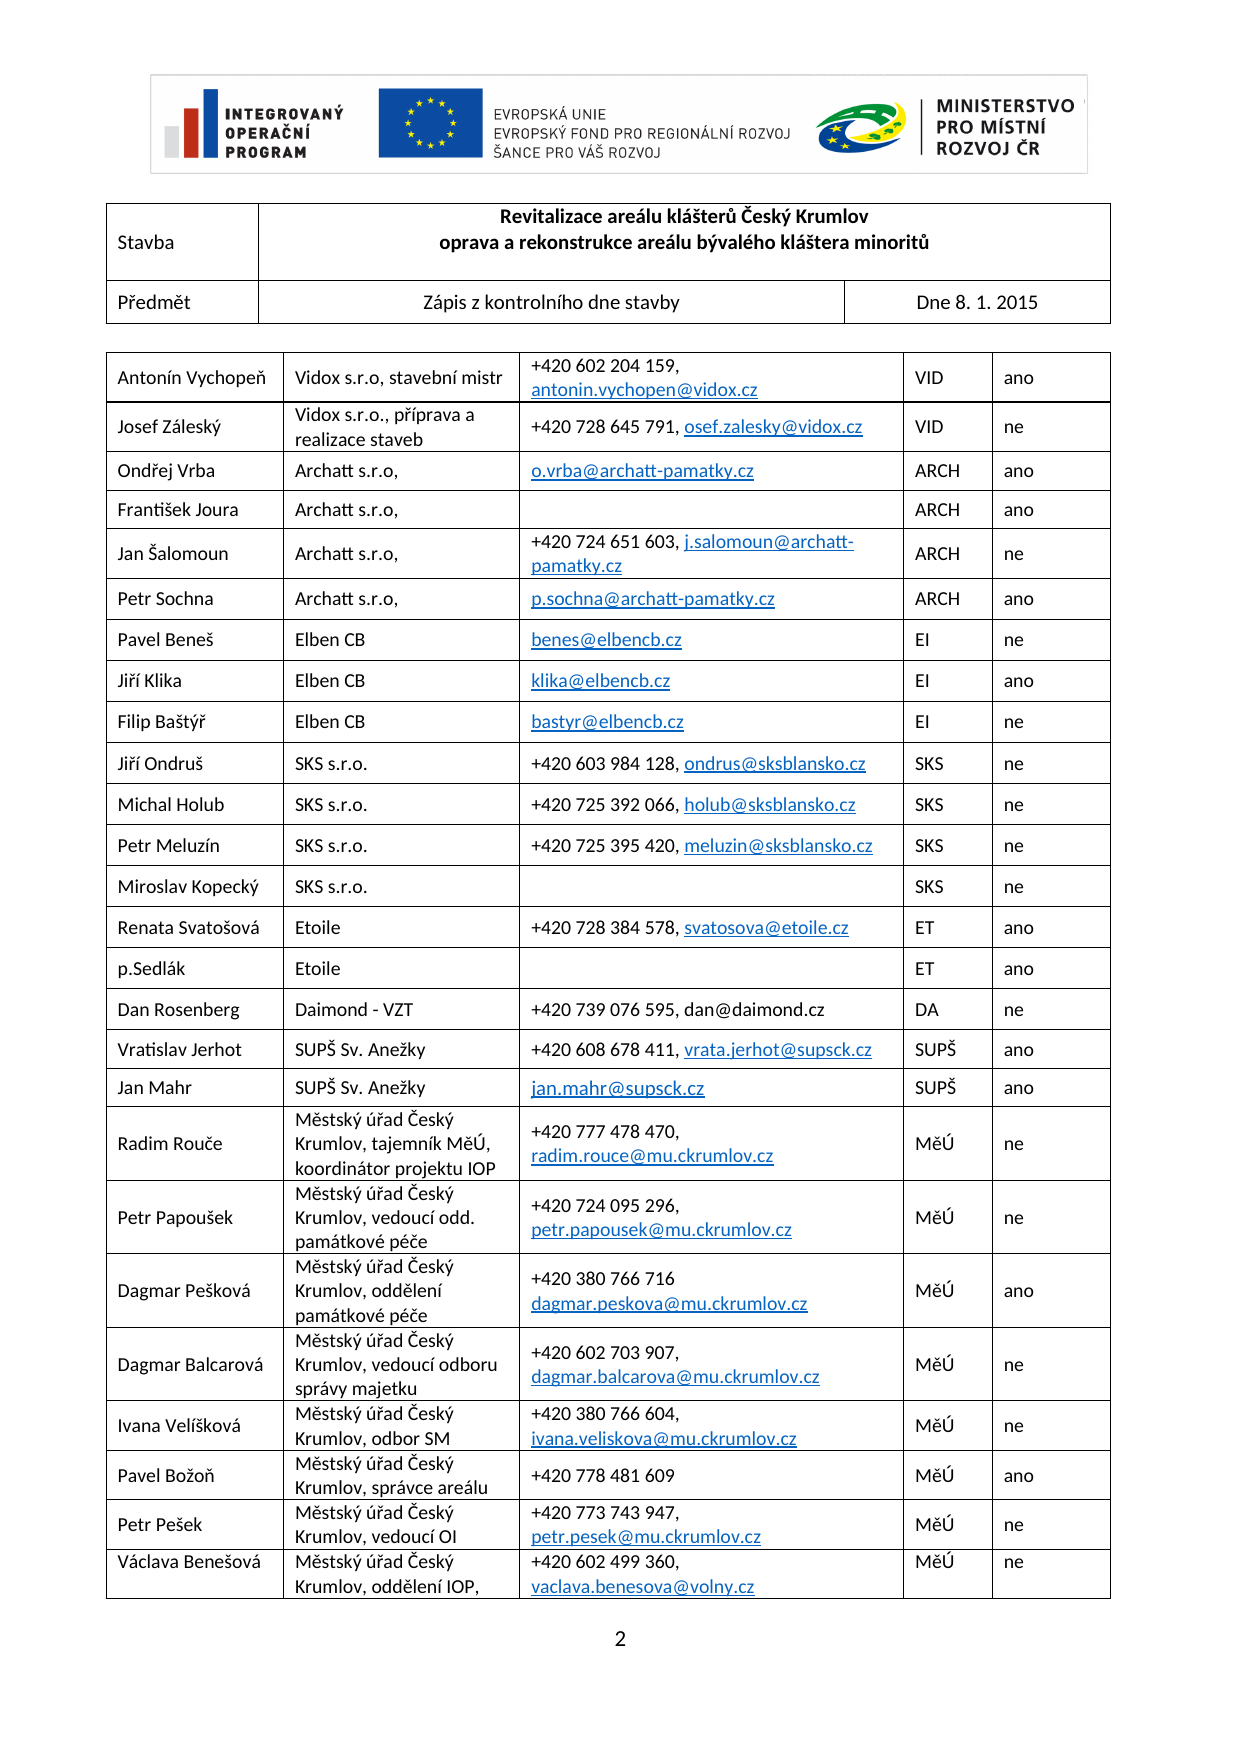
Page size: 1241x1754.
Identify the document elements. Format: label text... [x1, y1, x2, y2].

table_cell Elben CB [284, 620, 519, 659]
table_cell František Joura [107, 491, 283, 528]
table_cell Vidox s.r.o, stavební mistr [284, 353, 519, 401]
table_cell SUPŠ [904, 1030, 992, 1068]
table_cell Archatt s.r.o, [284, 529, 519, 577]
table_cell SUPŠ Sv. Anežky [284, 1030, 519, 1068]
table_cell ne [993, 989, 1110, 1029]
table_cell MěÚ [904, 1500, 992, 1548]
table_cell +420 603 984 128, ondrus@sksblansko.cz [520, 743, 903, 783]
table_cell ne [993, 620, 1110, 659]
table_cell +420 602 499 360, vaclava.benesova@volny.cz [520, 1550, 903, 1598]
table_cell VID [904, 403, 992, 451]
table_cell klika@elbencb.cz [520, 661, 903, 701]
table_cell Elben CB [284, 661, 519, 701]
table_cell ano [993, 1254, 1110, 1327]
table_cell ne [993, 1328, 1110, 1400]
table_cell Pavel Božoň [107, 1451, 283, 1499]
table_cell ET [904, 907, 992, 947]
table_cell +420 602 204 159, antonin.vychopen@vidox.cz [520, 353, 903, 401]
table_cell +420 778 481 609 [520, 1451, 903, 1499]
table_cell Archatt s.r.o, [284, 491, 519, 528]
table_cell SUPŠ Sv. Anežky [284, 1069, 519, 1106]
table_cell [520, 866, 903, 906]
table_cell Dagmar Pešková [107, 1254, 283, 1327]
table_cell ano [993, 353, 1110, 401]
table_cell ano [993, 452, 1110, 489]
table_cell Městský úřad Český Krumlov, vedoucí odd. památkové péče [284, 1181, 519, 1253]
table_cell ano [993, 907, 1110, 947]
table_cell Dagmar Balcarová [107, 1328, 283, 1400]
table_cell Josef Záleský [107, 403, 283, 451]
table_cell SKS s.r.o. [284, 866, 519, 906]
table_cell +420 602 703 907, dagmar.balcarova@mu.ckrumlov.cz [520, 1328, 903, 1400]
table_cell Antonín Vychopeň [107, 353, 283, 401]
table_cell Michal Holub [107, 784, 283, 824]
table_cell MěÚ [904, 1181, 992, 1253]
table_cell +420 380 766 604, ivana.veliskova@mu.ckrumlov.cz [520, 1401, 903, 1450]
table_cell [520, 491, 903, 528]
table_cell SKS [904, 784, 992, 824]
table_cell Václava Benešová [107, 1550, 283, 1598]
table_cell ne [993, 1500, 1110, 1548]
table_cell +420 725 395 420, meluzin@sksblansko.cz [520, 825, 903, 865]
table_cell Filip Baštýř [107, 702, 283, 742]
table_cell ARCH [904, 529, 992, 577]
table_cell Petr Sochna [107, 579, 283, 618]
table_cell ne [993, 866, 1110, 906]
table_cell Etoile [284, 948, 519, 988]
table_cell [520, 948, 903, 988]
table_cell MěÚ [904, 1328, 992, 1400]
table_cell Miroslav Kopecký [107, 866, 283, 906]
table_cell bastyr@elbencb.cz [520, 702, 903, 742]
table_cell Jan Mahr [107, 1069, 283, 1106]
table_cell p.sochna@archatt-pamatky.cz [520, 579, 903, 618]
table_cell DA [904, 989, 992, 1029]
table_cell ARCH [904, 491, 992, 528]
table_cell +420 777 478 470, radim.rouce@mu.ckrumlov.cz [520, 1107, 903, 1180]
table_cell MěÚ [904, 1550, 992, 1598]
table_cell SKS s.r.o. [284, 825, 519, 865]
table_cell Etoile [284, 907, 519, 947]
table_cell ano [993, 1451, 1110, 1499]
table_cell SKS s.r.o. [284, 784, 519, 824]
table_cell ARCH [904, 579, 992, 618]
table_cell ne [993, 1550, 1110, 1598]
table_cell benes@elbencb.cz [520, 620, 903, 659]
table_cell +420 773 743 947, petr.pesek@mu.ckrumlov.cz [520, 1500, 903, 1548]
table_cell EI [904, 620, 992, 659]
table_cell p.Sedlák [107, 948, 283, 988]
table_cell MěÚ [904, 1401, 992, 1450]
table_cell ano [993, 579, 1110, 618]
table_cell ARCH [904, 452, 992, 489]
table_cell Městský úřad Český Krumlov, oddělení IOP, koordinátorka BOZP [284, 1550, 519, 1598]
table_cell SKS [904, 825, 992, 865]
table_cell Vidox s.r.o., příprava a realizace staveb [284, 403, 519, 451]
table_cell MěÚ [904, 1107, 992, 1180]
table_cell Městský úřad Český Krumlov, odbor SM [284, 1401, 519, 1450]
table_cell ET [904, 948, 992, 988]
table_cell Městský úřad Český Krumlov, tajemník MěÚ, koordinátor projektu IOP [284, 1107, 519, 1180]
table_cell +420 739 076 595, dan@daimond.cz [520, 989, 903, 1029]
table_cell ano [993, 1030, 1110, 1068]
table_cell ne [993, 825, 1110, 865]
table_cell SKS [904, 866, 992, 906]
table_cell +420 728 384 578, svatosova@etoile.cz [520, 907, 903, 947]
table_cell SKS [904, 743, 992, 783]
table_cell jan.mahr@supsck.cz [520, 1069, 903, 1106]
table_cell Městský úřad Český Krumlov, správce areálu [284, 1451, 519, 1499]
picture [147, 73, 1093, 175]
table_cell ne [993, 529, 1110, 577]
table_cell +420 724 651 603, j.salomoun@archatt-pamatky.cz [520, 529, 903, 577]
table_cell EI [904, 702, 992, 742]
table_cell MěÚ [904, 1254, 992, 1327]
table_cell ano [993, 1069, 1110, 1106]
table_cell ne [993, 702, 1110, 742]
table_cell ano [993, 948, 1110, 988]
table_cell ne [993, 1401, 1110, 1450]
table_cell VID [904, 353, 992, 401]
table_cell SUPŠ [904, 1069, 992, 1106]
table_cell ne [993, 403, 1110, 451]
table_cell ne [993, 1107, 1110, 1180]
table_cell o.vrba@archatt-pamatky.cz [520, 452, 903, 489]
table_cell Archatt s.r.o, [284, 579, 519, 618]
table_cell +420 725 392 066, holub@sksblansko.cz [520, 784, 903, 824]
table_cell Pavel Beneš [107, 620, 283, 659]
table_cell Petr Papoušek [107, 1181, 283, 1253]
table_cell Elben CB [284, 702, 519, 742]
table_cell ne [993, 784, 1110, 824]
table_cell Ondřej Vrba [107, 452, 283, 489]
table_cell +420 380 766 716 dagmar.peskova@mu.ckrumlov.cz [520, 1254, 903, 1327]
table_cell Petr Meluzín [107, 825, 283, 865]
table_cell Petr Pešek [107, 1500, 283, 1548]
table_cell Městský úřad Český Krumlov, oddělení památkové péče [284, 1254, 519, 1327]
table_cell Ivana Velíšková [107, 1401, 283, 1450]
table_cell ne [993, 743, 1110, 783]
table_cell ano [993, 491, 1110, 528]
table_cell Archatt s.r.o, [284, 452, 519, 489]
table_cell Městský úřad Český Krumlov, vedoucí OI [284, 1500, 519, 1548]
table_cell MěÚ [904, 1451, 992, 1499]
table_cell +420 608 678 411, vrata.jerhot@supsck.cz [520, 1030, 903, 1068]
table_cell ano [993, 661, 1110, 701]
table_cell Vratislav Jerhot [107, 1030, 283, 1068]
table_cell EI [904, 661, 992, 701]
table_cell +420 728 645 791, osef.zalesky@vidox.cz [520, 403, 903, 451]
table_cell Dan Rosenberg [107, 989, 283, 1029]
table_cell SKS s.r.o. [284, 743, 519, 783]
table_cell ne [993, 1181, 1110, 1253]
table_cell +420 724 095 296, petr.papousek@mu.ckrumlov.cz [520, 1181, 903, 1253]
table_cell Jiří Ondruš [107, 743, 283, 783]
table_cell Městský úřad Český Krumlov, vedoucí odboru správy majetku [284, 1328, 519, 1400]
table_cell Daimond - VZT [284, 989, 519, 1029]
table_cell Jiří Klika [107, 661, 283, 701]
table_cell Jan Šalomoun [107, 529, 283, 577]
table_cell Renata Svatošová [107, 907, 283, 947]
table_cell Radim Rouče [107, 1107, 283, 1180]
